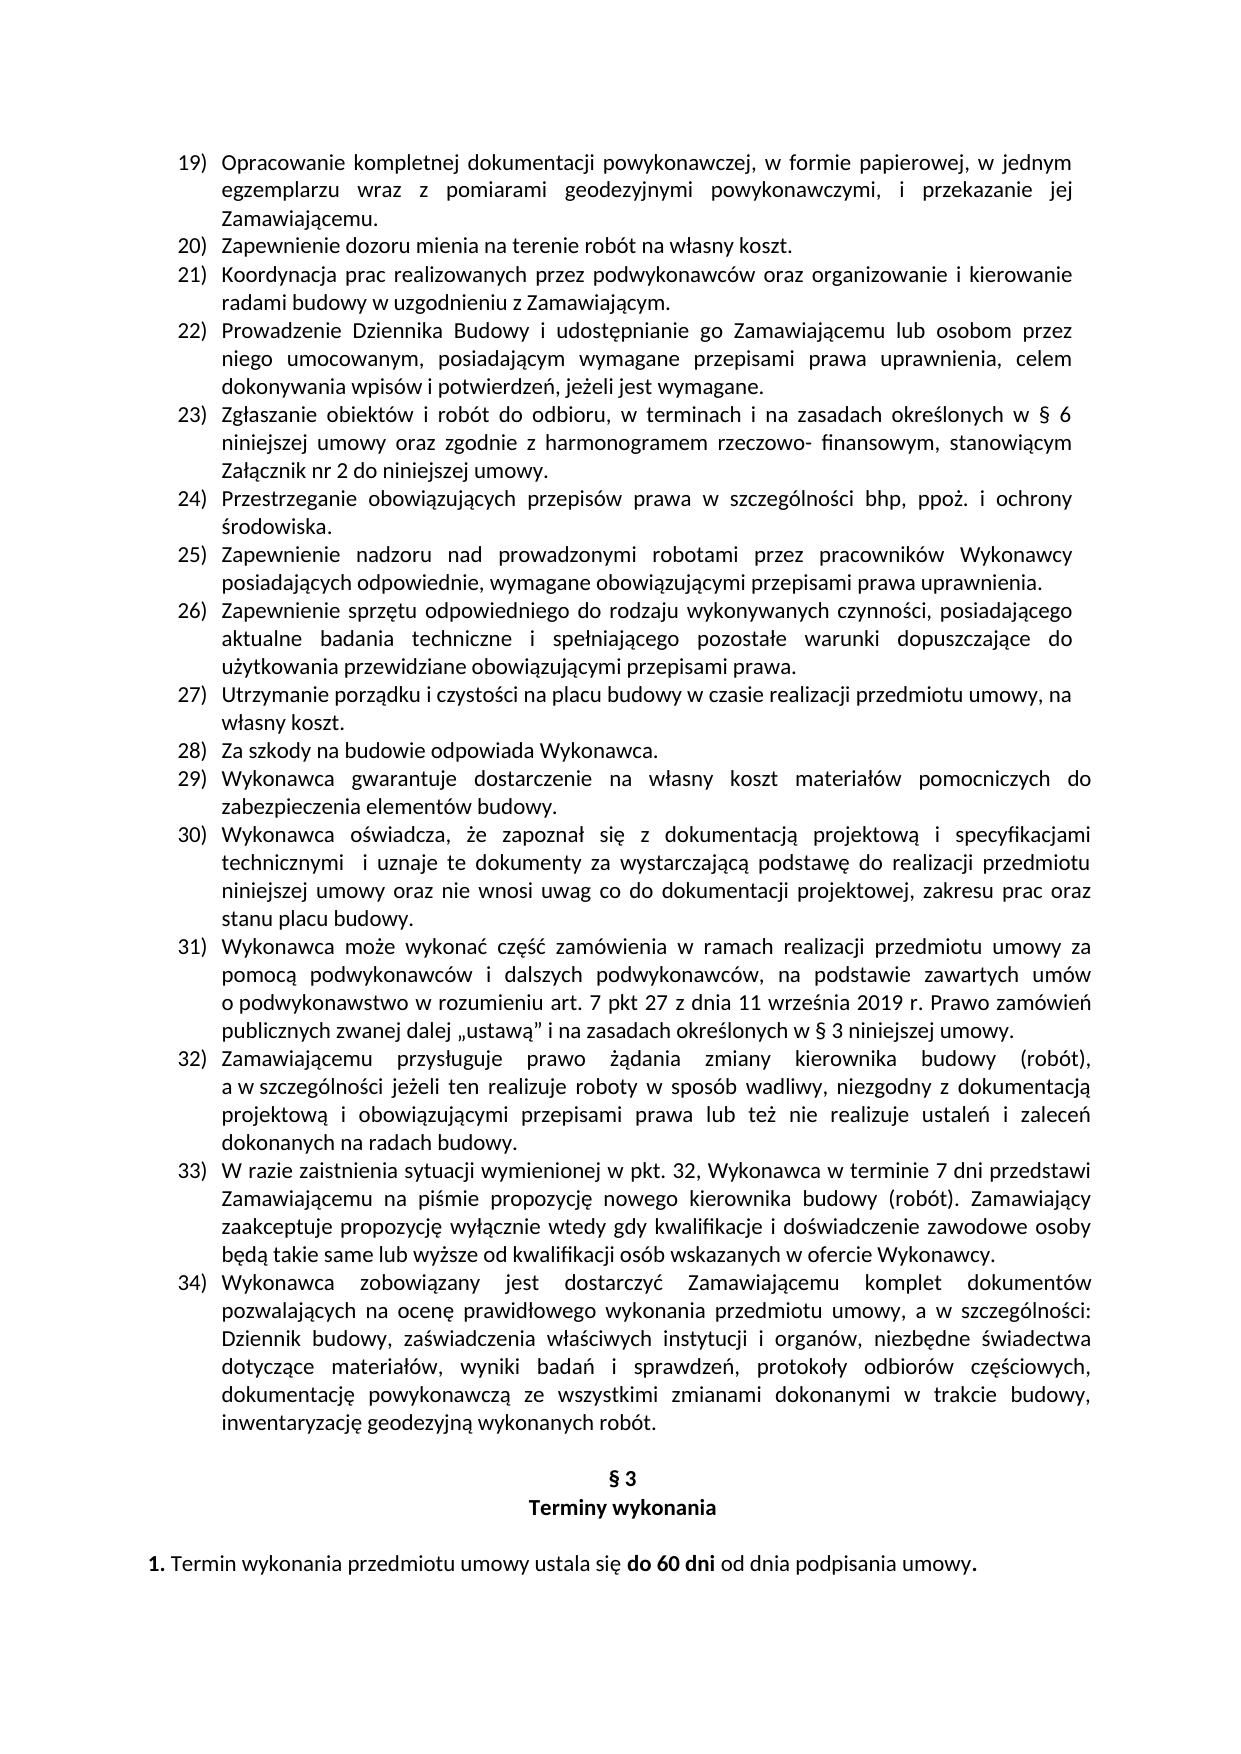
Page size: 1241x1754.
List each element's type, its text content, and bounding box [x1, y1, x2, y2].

list Wykonawca może wykonać część zamówienia w ramach realizacji przedmiotu umowy za pomocą podwykonawców i dalszych podwykonawców, na podstawie zawartych umów o podwykonawstwo w rozumieniu art. 7 pkt 27 z dnia 11 września 2019 r. Prawo zamówień publicznych zwanej dalej „ustawą” i na zasadach określonych w § 3 niniejszej umowy. [177, 932, 1093, 1044]
list Zamawiającemu przysługuje prawo żądania zmiany kierownika budowy (robót), a w szczególności jeżeli ten realizuje roboty w sposób wadliwy, niezgodny z dokumentacją projektową i obowiązującymi przepisami prawa lub też nie realizuje ustaleń i zaleceń dokonanych na radach budowy. [177, 1044, 1093, 1156]
list Zapewnienie nadzoru nad prowadzonymi robotami przez pracowników Wykonawcy posiadających odpowiednie, wymagane obowiązującymi przepisami prawa uprawnienia. [177, 540, 1074, 596]
list Wykonawca gwarantuje dostarczenie na własny koszt materiałów pomocniczych do zabezpieczenia elementów budowy. [177, 764, 1093, 820]
list Zgłaszanie obiektów i robót do odbioru, w terminach i na zasadach określonych w § 6 niniejszej umowy oraz zgodnie z harmonogramem rzeczowo- finansowym, stanowiącym Załącznik nr 2 do niniejszej umowy. [177, 400, 1074, 484]
list Koordynacja prac realizowanych przez podwykonawców oraz organizowanie i kierowanie radami budowy w uzgodnieniu z Zamawiającym. [177, 260, 1074, 316]
list Opracowanie kompletnej dokumentacji powykonawczej, w formie papierowej, w jednym egzemplarzu wraz z pomiarami geodezyjnymi powykonawczymi, i przekazanie jej Zamawiającemu. [177, 148, 1074, 232]
list Za szkody na budowie odpowiada Wykonawca. [177, 736, 1093, 764]
text § 3 [148, 1464, 1097, 1493]
list W razie zaistnienia sytuacji wymienionej w pkt. 32, Wykonawca w terminie 7 dni przedstawi Zamawiającemu na piśmie propozycję nowego kierownika budowy (robót). Zamawiający zaakceptuje propozycję wyłącznie wtedy gdy kwalifikacje i doświadczenie zawodowe osoby będą takie same lub wyższe od kwalifikacji osób wskazanych w ofercie Wykonawcy. [177, 1156, 1093, 1268]
list Zapewnienie dozoru mienia na terenie robót na własny koszt. [177, 232, 1074, 260]
text Terminy wykonania [148, 1493, 1097, 1521]
list Wykonawca zobowiązany jest dostarczyć Zamawiającemu komplet dokumentów pozwalających na ocenę prawidłowego wykonania przedmiotu umowy, a w szczególności: Dziennik budowy, zaświadczenia właściwych instytucji i organów, niezbędne świadectwa dotyczące materiałów, wyniki badań i sprawdzeń, protokoły odbiorów częściowych, dokumentację powykonawczą ze wszystkimi zmianami dokonanymi w trakcie budowy, inwentaryzację geodezyjną wykonanych robót. [177, 1268, 1093, 1437]
list Utrzymanie porządku i czystości na placu budowy w czasie realizacji przedmiotu umowy, na własny koszt. [177, 680, 1074, 736]
text 1. Termin wykonania przedmiotu umowy ustala się do 60 dni od dnia podpisania umowy. [148, 1549, 1093, 1577]
list Wykonawca oświadcza, że zapoznał się z dokumentacją projektową i specyfikacjami technicznymi i uznaje te dokumenty za wystarczającą podstawę do realizacji przedmiotu niniejszej umowy oraz nie wnosi uwag co do dokumentacji projektowej, zakresu prac oraz stanu placu budowy. [177, 820, 1093, 932]
list Zapewnienie sprzętu odpowiedniego do rodzaju wykonywanych czynności, posiadającego aktualne badania techniczne i spełniającego pozostałe warunki dopuszczające do użytkowania przewidziane obowiązującymi przepisami prawa. [177, 596, 1074, 680]
list Przestrzeganie obowiązujących przepisów prawa w szczególności bhp, ppoż. i ochrony środowiska. [177, 484, 1074, 540]
list Prowadzenie Dziennika Budowy i udostępnianie go Zamawiającemu lub osobom przez niego umocowanym, posiadającym wymagane przepisami prawa uprawnienia, celem dokonywania wpisów i potwierdzeń, jeżeli jest wymagane. [177, 316, 1074, 400]
